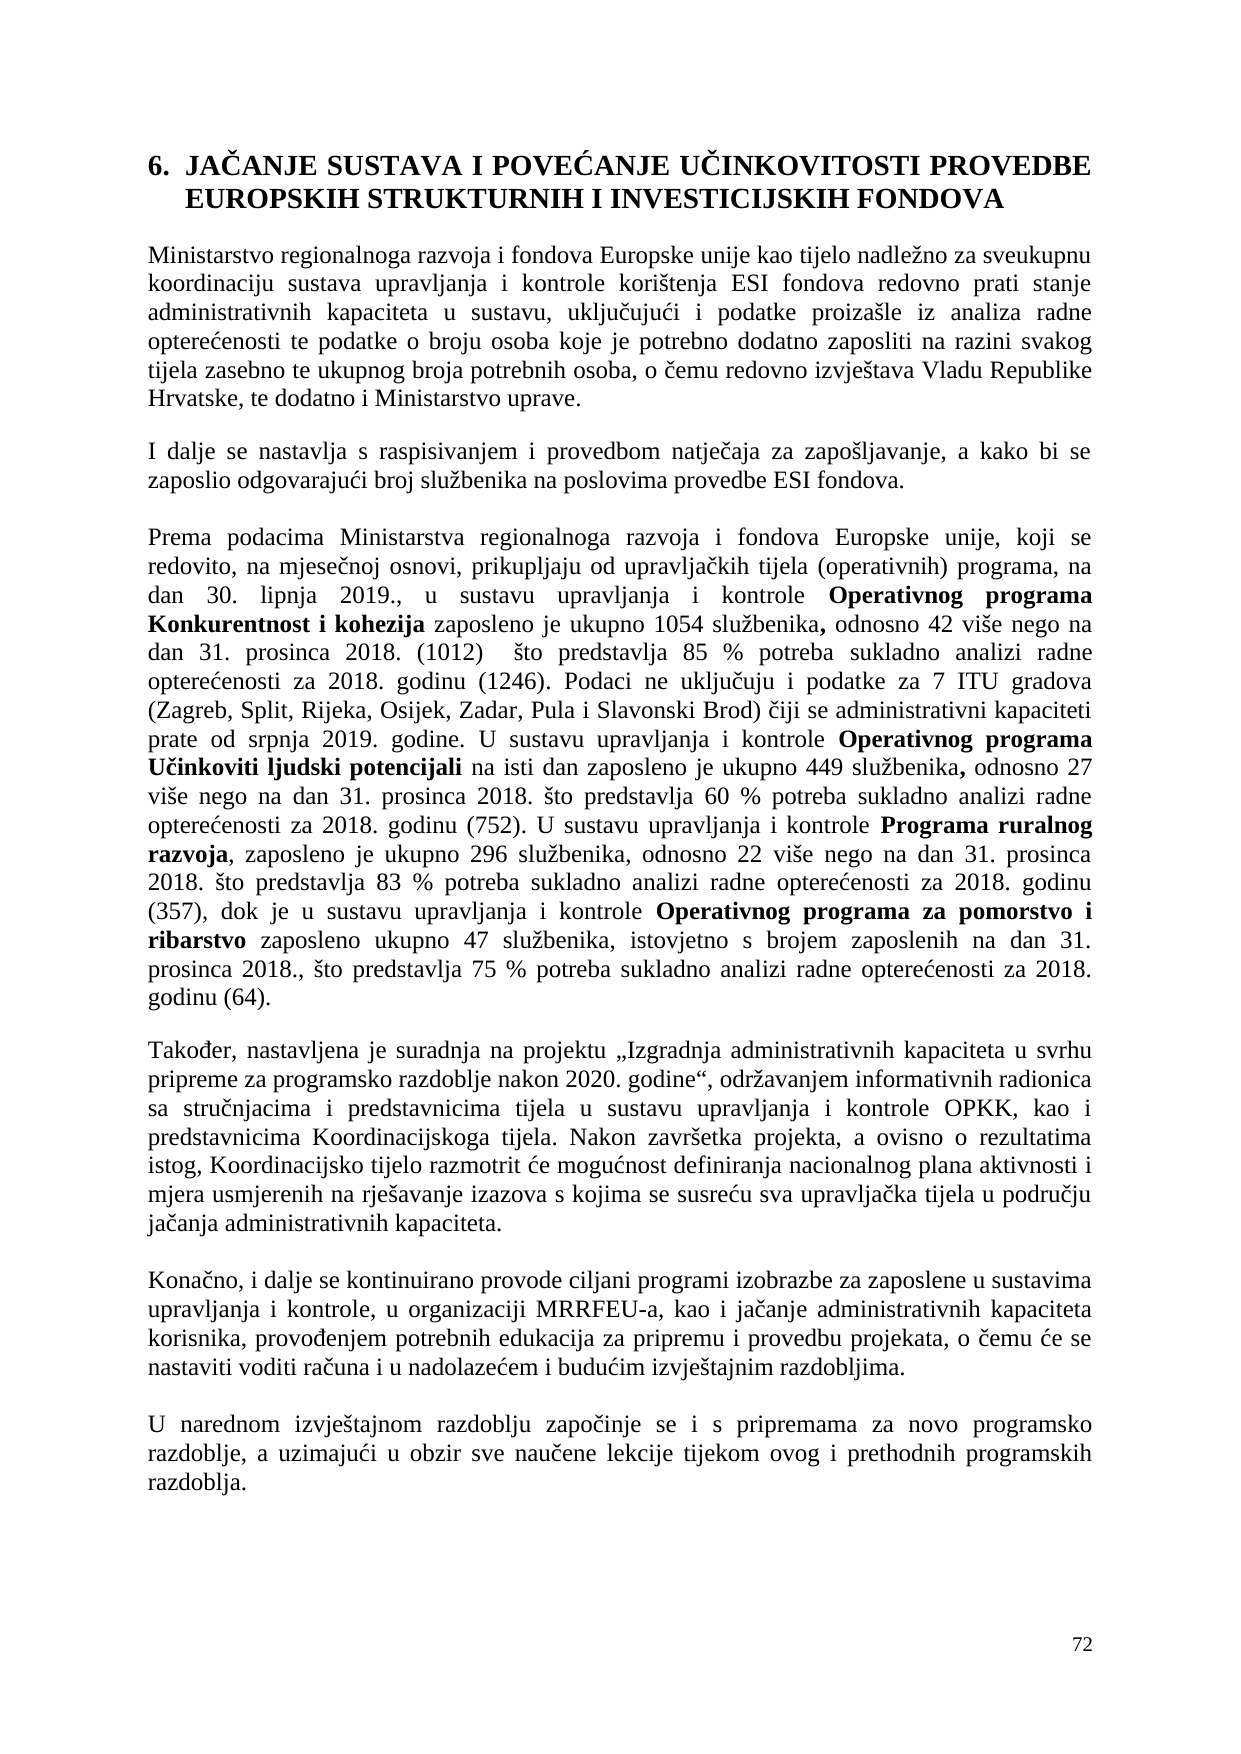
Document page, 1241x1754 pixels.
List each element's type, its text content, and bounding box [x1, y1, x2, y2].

text Prema podacima Ministarstva regionalnoga razvoja i fondova Europske unije, koji se redovito, na mjesečnoj osnovi, prikupljaju od upravljačkih tijela (operativnih) programa, na dan 30. lipnja 2019., u sustavu upravljanja i kontrole Operativnog programa Konkurentnost i kohezija zaposleno je ukupno 1054 službenika, odnosno 42 više nego na dan 31. prosinca 2018. (1012) što predstavlja 85 % potreba sukladno analizi radne opterećenosti za 2018. godinu (1246). Podaci ne uključuju i podatke za 7 ITU gradova (Zagreb, Split, Rijeka, Osijek, Zadar, Pula i Slavonski Brod) čiji se administrativni kapaciteti prate od srpnja 2019. godine. U sustavu upravljanja i kontrole Operativnog programa Učinkoviti ljudski potencijali na isti dan zaposleno je ukupno 449 službenika, odnosno 27 više nego na dan 31. prosinca 2018. što predstavlja 60 % potreba sukladno analizi radne opterećenosti za 2018. godinu (752). U sustavu upravljanja i kontrole Programa ruralnog razvoja, zaposleno je ukupno 296 službenika, odnosno 22 više nego na dan 31. prosinca 2018. što predstavlja 83 % potreba sukladno analizi radne opterećenosti za 2018. godinu (357), dok je u sustavu upravljanja i kontrole Operativnog programa za pomorstvo i ribarstvo zaposleno ukupno 47 službenika, istovjetno s brojem zaposlenih na dan 31. prosinca 2018., što predstavlja 75 % potreba sukladno analizi radne opterećenosti za 2018. godinu (64). [148, 522, 1093, 1011]
subtitle JAČANJE SUSTAVA I POVEĆANJE UČINKOVITOSTI PROVEDBE EUROPSKIH STRUKTURNIH I INVESTICIJSKIH FONDOVA [148, 148, 1093, 215]
text Ministarstvo regionalnoga razvoja i fondova Europske unije kao tijelo nadležno za sveukupnu koordinaciju sustava upravljanja i kontrole korištenja ESI fondova redovno prati stanje administrativnih kapaciteta u sustavu, uključujući i podatke proizašle iz analiza radne opterećenosti te podatke o broju osoba koje je potrebno dodatno zaposliti na razini svakog tijela zasebno te ukupnog broja potrebnih osoba, o čemu redovno izvještava Vladu Republike Hrvatske, te dodatno i Ministarstvo uprave. [148, 240, 1093, 412]
text I dalje se nastavlja s raspisivanjem i provedbom natječaja za zapošljavanje, a kako bi se zaposlio odgovarajući broj službenika na poslovima provedbe ESI fondova. [148, 436, 1093, 494]
text U narednom izvještajnom razdoblju započinje se i s pripremama za novo programsko razdoblje, a uzimajući u obzir sve naučene lekcije tijekom ovog i prethodnih programskih razdoblja. [148, 1409, 1093, 1495]
text Konačno, i dalje se kontinuirano provode ciljani programi izobrazbe za zaposlene u sustavima upravljanja i kontrole, u organizaciji MRRFEU-a, kao i jačanje administrativnih kapaciteta korisnika, provođenjem potrebnih edukacija za pripremu i provedbu projekata, o čemu će se nastaviti voditi računa i u nadolazećem i budućim izvještajnim razdobljima. [148, 1265, 1093, 1380]
text Također, nastavljena je suradnja na projektu „Izgradnja administrativnih kapaciteta u svrhu pripreme za programsko razdoblje nakon 2020. godine“, održavanjem informativnih radionica sa stručnjacima i predstavnicima tijela u sustavu upravljanja i kontrole OPKK, kao i predstavnicima Koordinacijskoga tijela. Nakon završetka projekta, a ovisno o rezultatima istog, Koordinacijsko tijelo razmotrit će mogućnost definiranja nacionalnog plana aktivnosti i mjera usmjerenih na rješavanje izazova s kojima se susreću sva upravljačka tijela u području jačanja administrativnih kapaciteta. [148, 1035, 1093, 1237]
